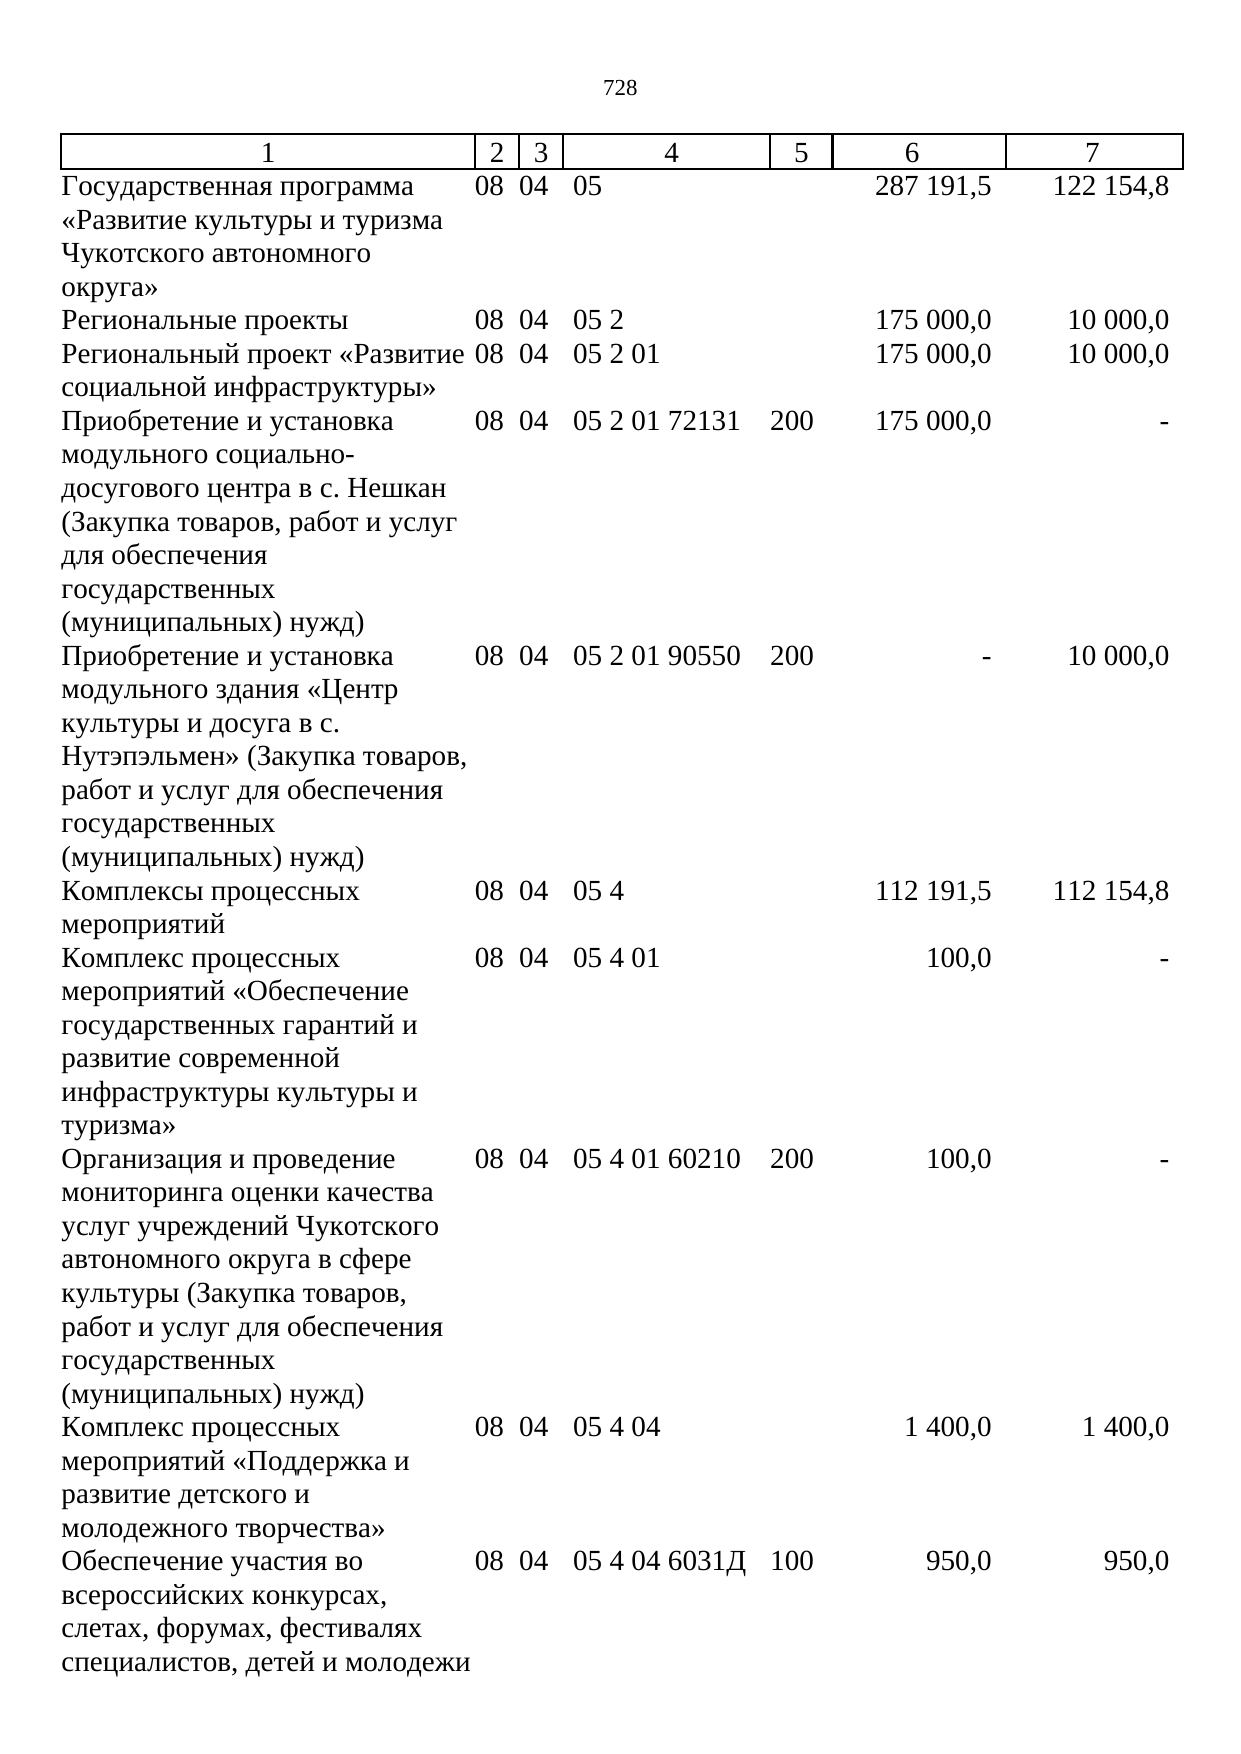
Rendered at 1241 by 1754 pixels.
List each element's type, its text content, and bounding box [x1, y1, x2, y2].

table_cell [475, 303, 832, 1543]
table_header 2 [476, 135, 518, 168]
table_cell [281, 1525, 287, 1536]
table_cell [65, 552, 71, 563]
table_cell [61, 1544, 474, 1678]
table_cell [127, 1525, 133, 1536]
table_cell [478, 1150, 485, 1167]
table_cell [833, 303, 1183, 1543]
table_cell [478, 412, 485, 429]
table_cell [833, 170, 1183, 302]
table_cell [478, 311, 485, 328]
table_header 6 [834, 135, 1005, 168]
table_header 4 [564, 135, 769, 168]
table_header 1 [62, 135, 474, 168]
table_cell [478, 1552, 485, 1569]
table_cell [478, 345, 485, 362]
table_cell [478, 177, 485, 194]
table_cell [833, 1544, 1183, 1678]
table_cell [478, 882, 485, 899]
table_header 7 [1007, 135, 1182, 168]
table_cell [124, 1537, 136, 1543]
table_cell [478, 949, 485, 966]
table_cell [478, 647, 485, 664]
table_header 3 [520, 135, 562, 168]
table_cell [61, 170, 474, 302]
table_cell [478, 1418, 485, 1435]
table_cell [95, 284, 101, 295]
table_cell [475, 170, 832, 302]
table_header 5 [771, 135, 831, 168]
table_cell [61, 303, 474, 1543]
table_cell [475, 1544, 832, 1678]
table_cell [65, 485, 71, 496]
